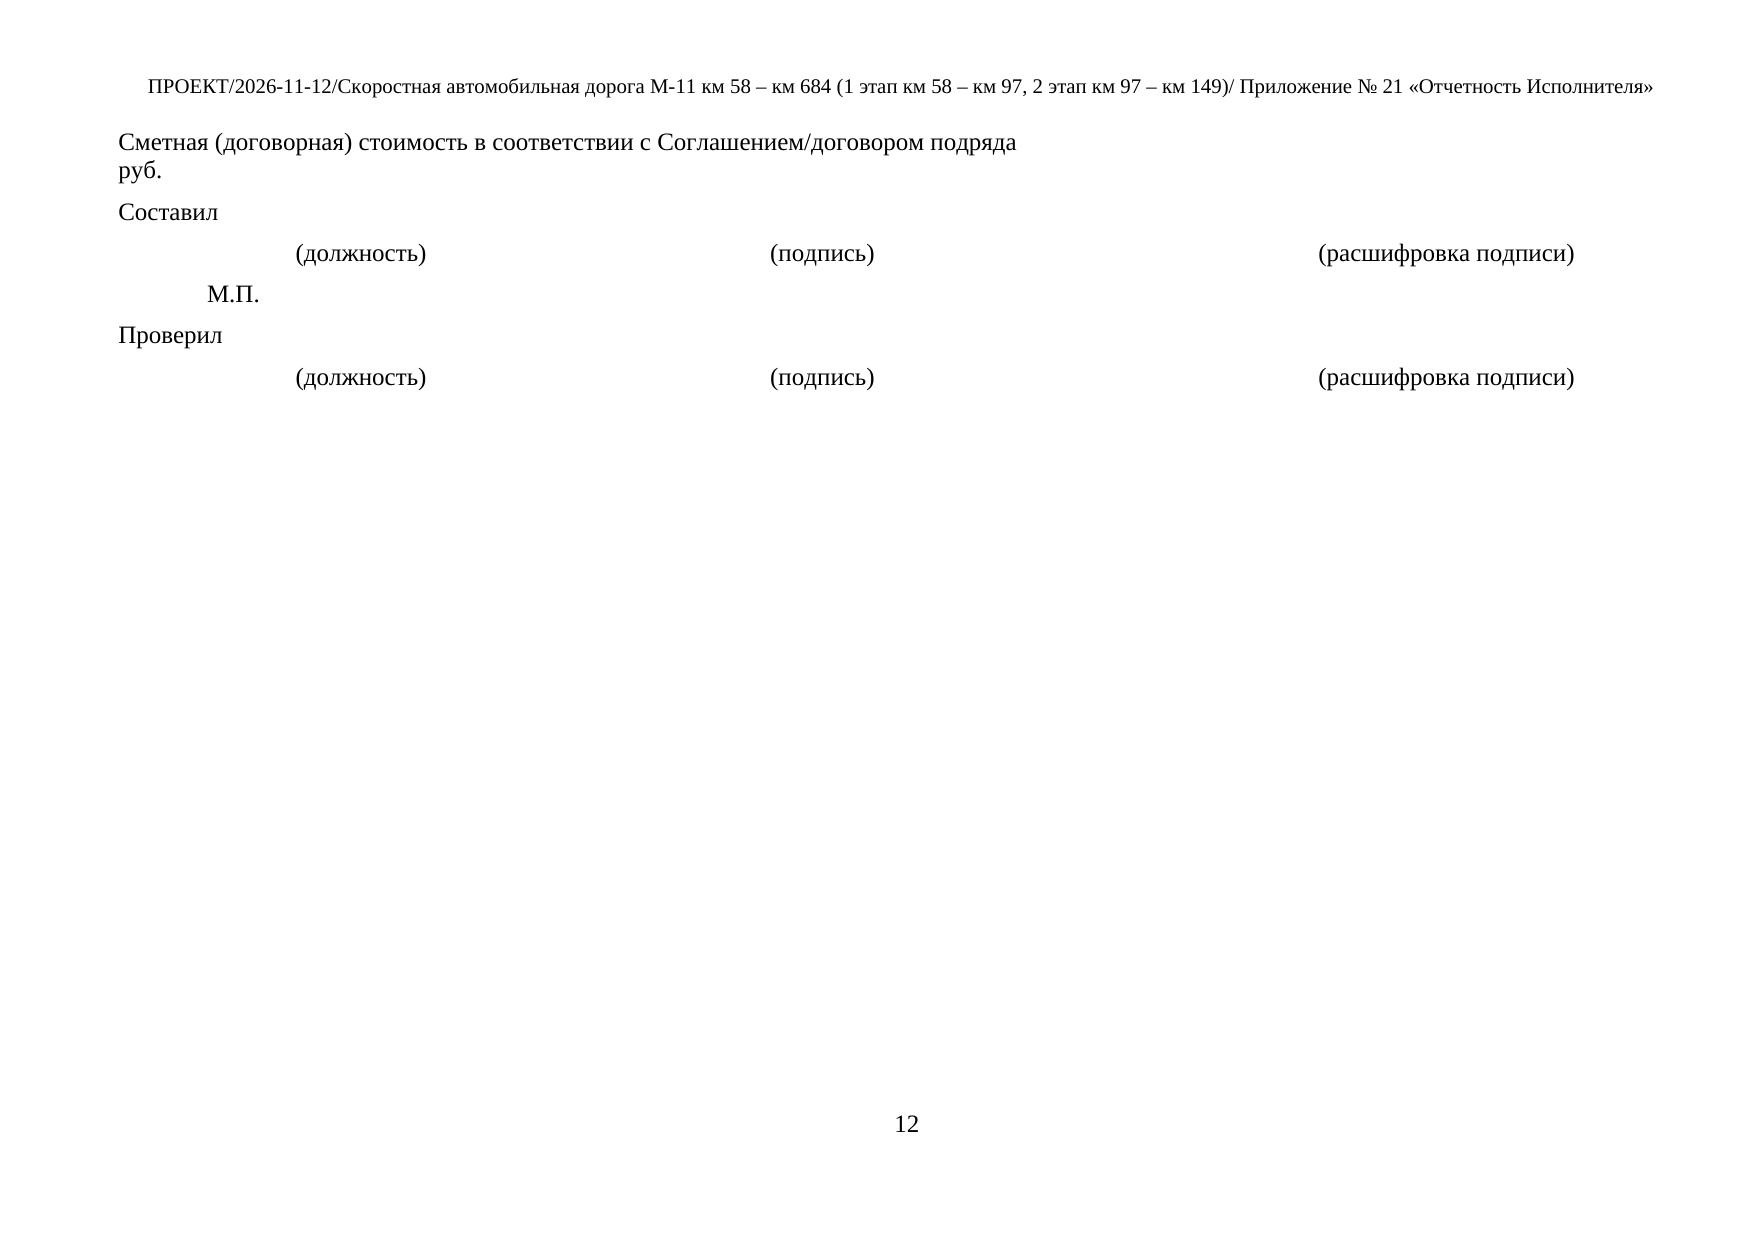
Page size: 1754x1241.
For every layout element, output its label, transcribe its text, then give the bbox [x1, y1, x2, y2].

text Составил [118, 197, 1665, 225]
text (должность) (подпись) (расшифровка подписи) [295, 362, 1665, 390]
text М.П. [207, 279, 1665, 308]
text Проверил [118, 320, 1665, 349]
text Сметная (договорная) стоимость в соответствии с Соглашением/договором подряда руб. [118, 127, 1665, 184]
text (должность) (подпись) (расшифровка подписи) [295, 238, 1665, 267]
